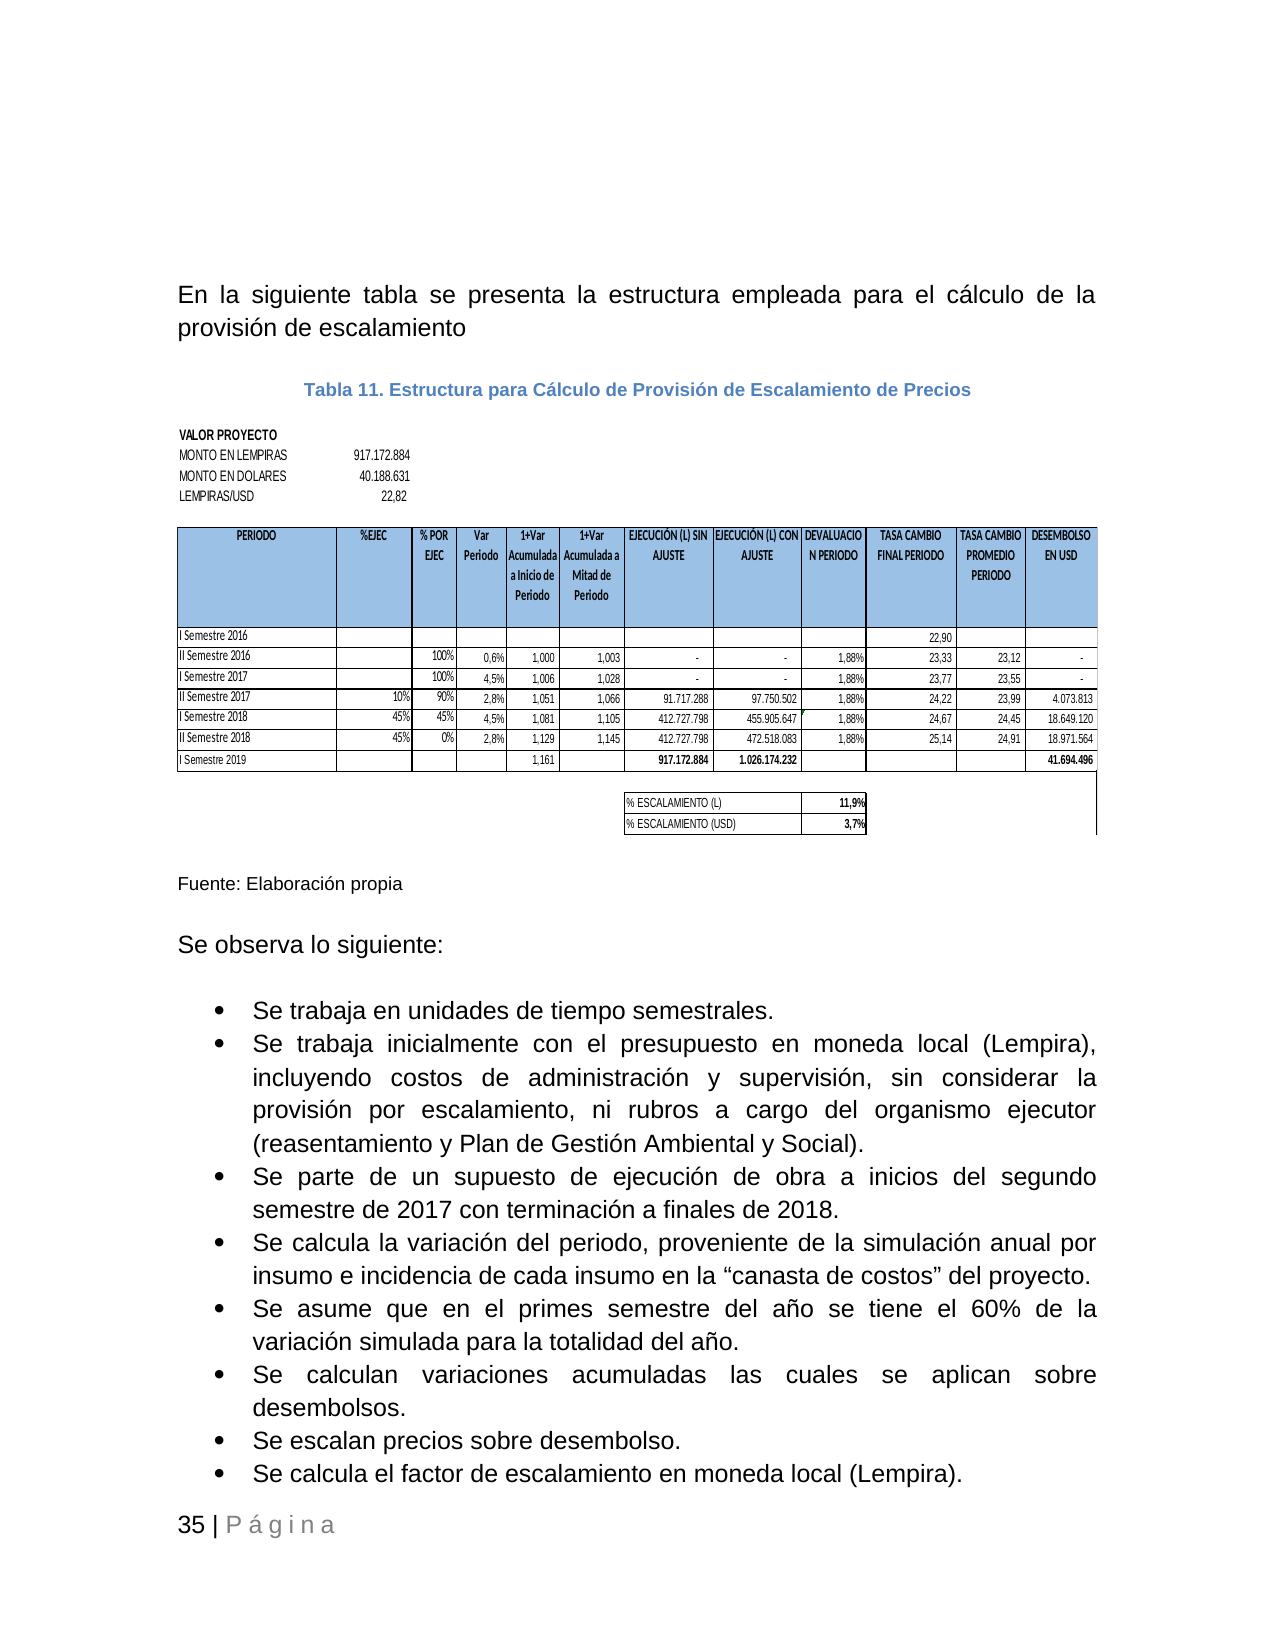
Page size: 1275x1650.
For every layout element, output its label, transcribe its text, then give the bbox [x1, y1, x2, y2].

list Se asume que en el primes semestre del año se tiene el 60% de la variación simulada para la totalidad del año. [215, 1294, 1098, 1356]
list Se trabaja en unidades de tiempo semestrales. [215, 996, 1098, 1025]
text Se observa lo siguiente: [177, 930, 1098, 959]
text Tabla 11. Estructura para Cálculo de Provisión de Escalamiento de Precios [177, 379, 1098, 400]
list Se parte de un supuesto de ejecución de obra a inicios del segundo semestre de 2017 con terminación a finales de 2018. [215, 1162, 1098, 1223]
list Se calcula el factor de escalamiento en moneda local (Lempira). [215, 1459, 1098, 1488]
text En la siguiente tabla se presenta la estructura empleada para el cálculo de la provisión de escalamiento [177, 280, 1098, 341]
list Se calcula la variación del periodo, proveniente de la simulación anual por insumo e incidencia de cada insumo en la “canasta de costos” del proyecto. [215, 1228, 1098, 1289]
text Fuente: Elaboración propia [177, 872, 1098, 894]
list Se trabaja inicialmente con el presupuesto en moneda local (Lempira), incluyendo costos de administración y supervisión, sin considerar la provisión por escalamiento, ni rubros a cargo del organismo ejecutor (reasentamiento y Plan de Gestión Ambiental y Social). [215, 1029, 1098, 1157]
list Se escalan precios sobre desembolso. [215, 1426, 1098, 1455]
list Se calculan variaciones acumuladas las cuales se aplican sobre desembolsos. [215, 1360, 1098, 1422]
